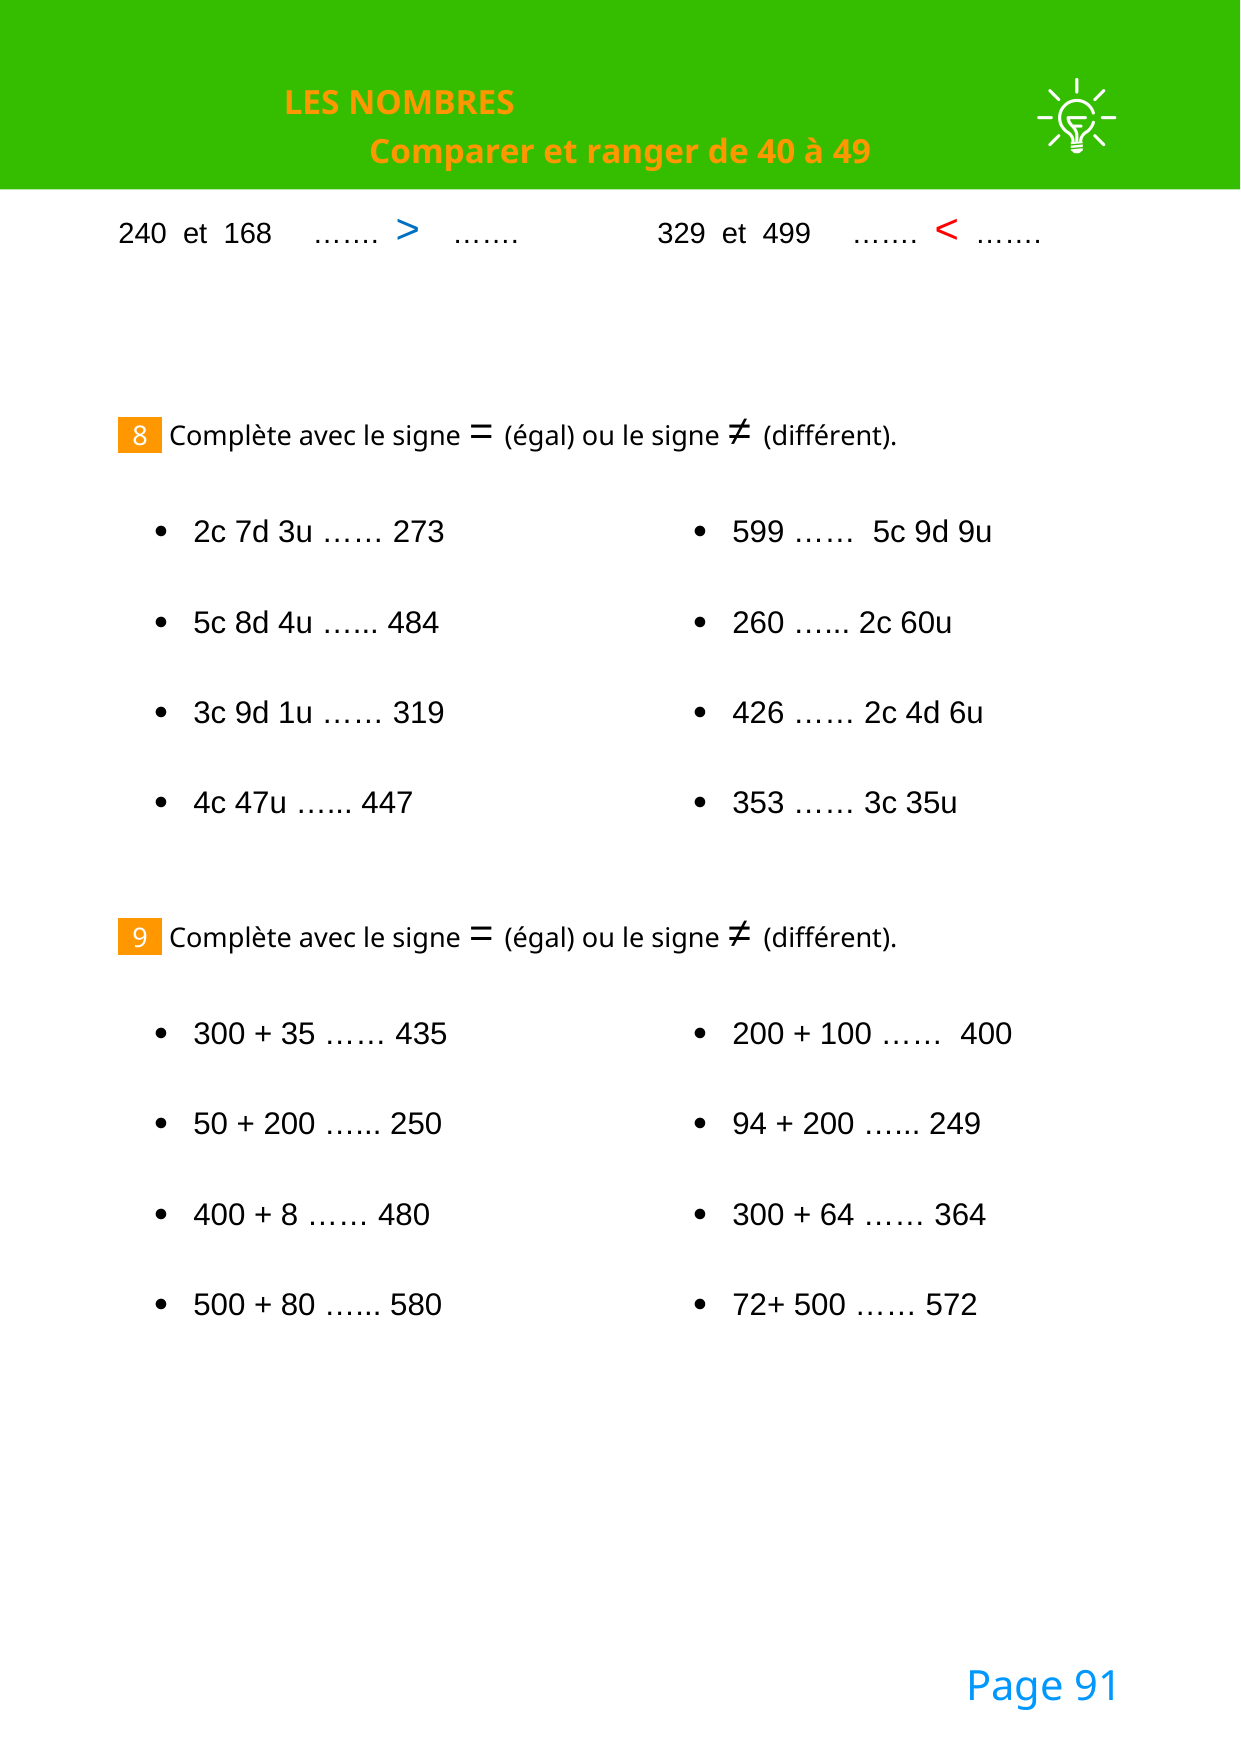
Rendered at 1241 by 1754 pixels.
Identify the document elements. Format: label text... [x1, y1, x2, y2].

list 2c 7d 3u …… 273 [156, 513, 583, 550]
text 329 et 499 ……. < ……. [657, 204, 1122, 252]
list 300 + 64 …… 364 [694, 1196, 1122, 1232]
list 94 + 200 …... 249 [694, 1105, 1122, 1141]
text 240 et 168 ……. > ……. [118, 204, 583, 252]
text 9 Complète avec le signe = (égal) ou le signe ≠ (différent). [118, 912, 1122, 959]
list 599 …… 5c 9d 9u [694, 513, 1122, 550]
list 260 …... 2c 60u [694, 604, 1122, 640]
list 400 + 8 …… 480 [156, 1196, 583, 1232]
text 8 Complète avec le signe = (égal) ou le signe ≠ (différent). [118, 411, 1122, 458]
list 4c 47u …... 447 [156, 784, 583, 821]
list 200 + 100 …… 400 [694, 1015, 1122, 1051]
list 50 + 200 …... 250 [156, 1105, 583, 1141]
list 353 …… 3c 35u [694, 784, 1122, 821]
list 5c 8d 4u …... 484 [156, 604, 583, 640]
list 3c 9d 1u …… 319 [156, 694, 583, 730]
picture [1034, 78, 1123, 156]
list 300 + 35 …… 435 [156, 1015, 583, 1051]
list 72+ 500 …… 572 [694, 1286, 1122, 1322]
list 500 + 80 …... 580 [156, 1286, 583, 1322]
list 426 …… 2c 4d 6u [694, 694, 1122, 730]
